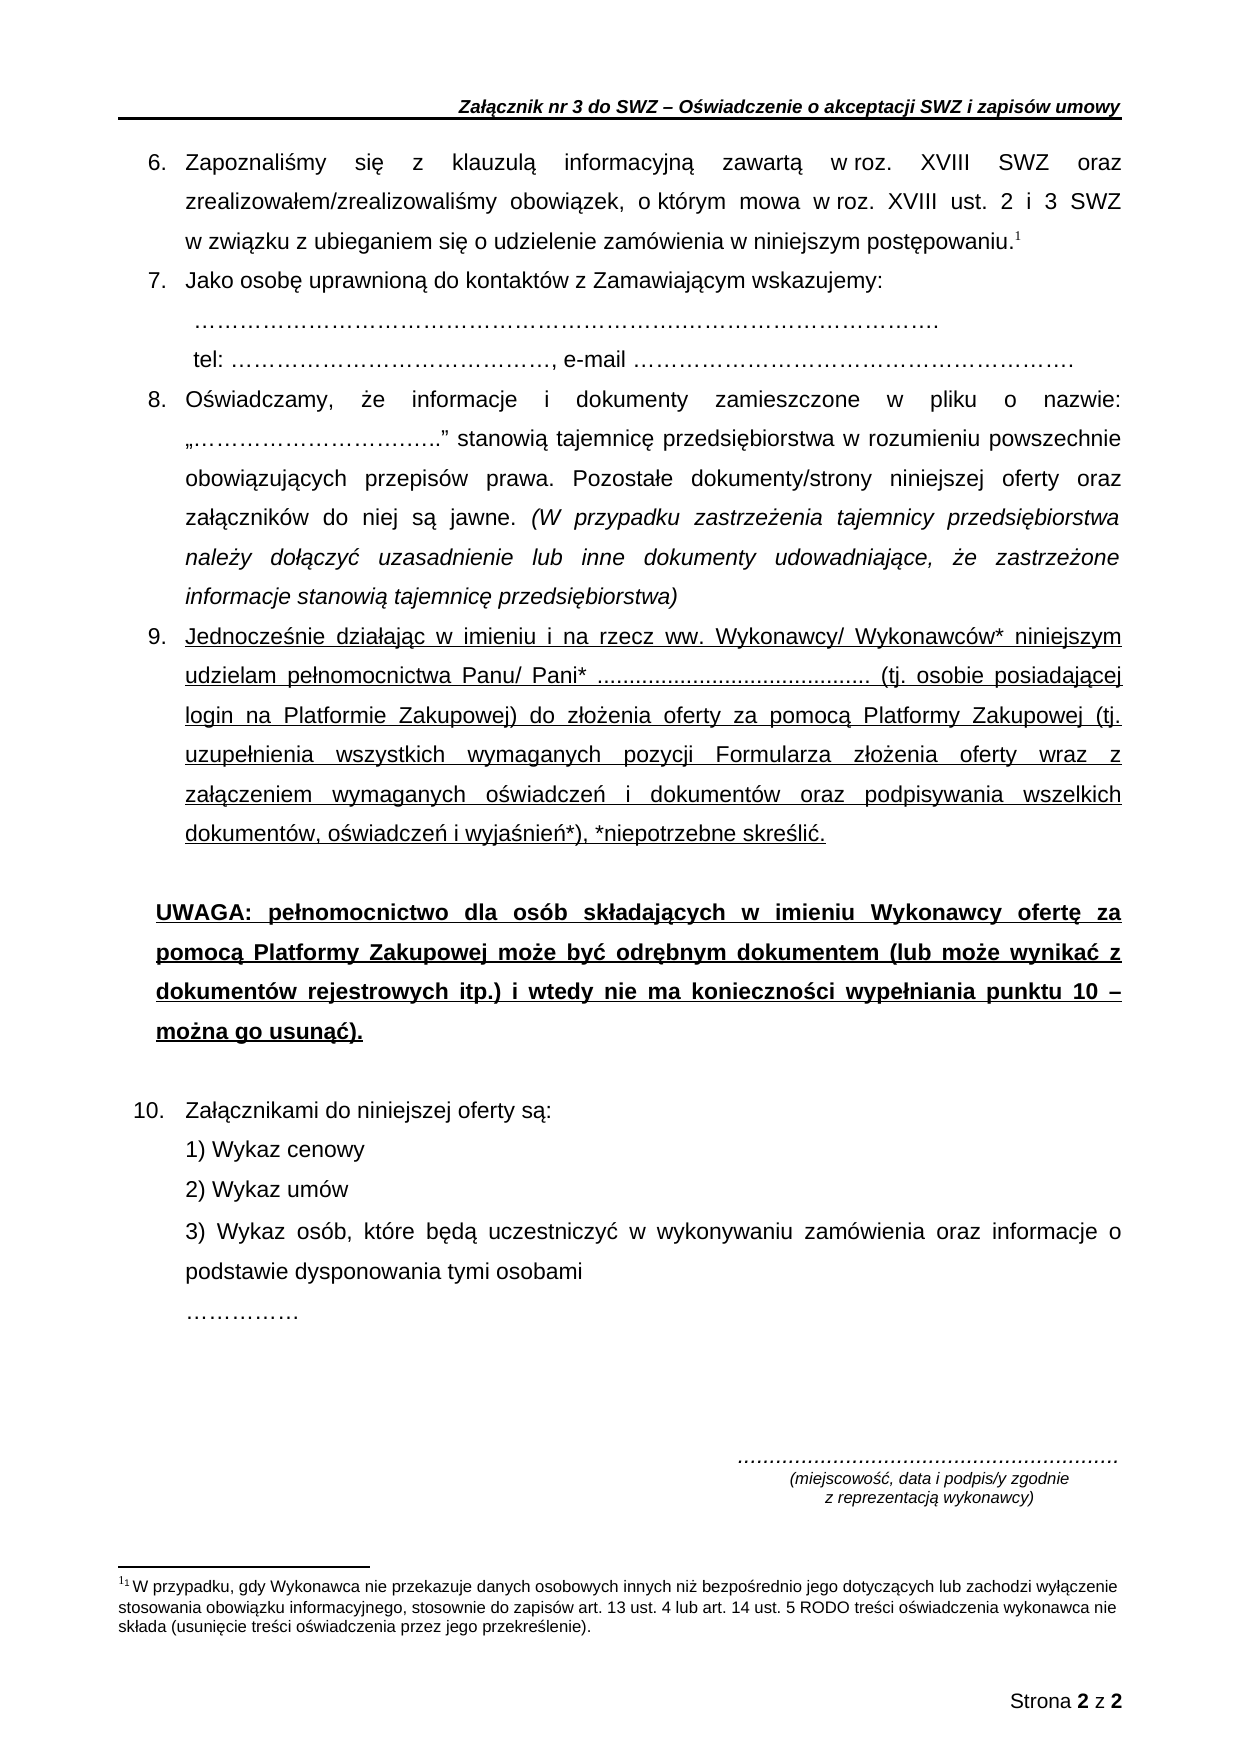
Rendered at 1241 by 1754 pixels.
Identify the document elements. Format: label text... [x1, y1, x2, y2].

list UWAGA: pełnomocnictwo dla osób składających w imieniu Wykonawcy ofertę za pomocą Platformy Zakupowej może być odrębnym dokumentem (lub może wynikać z dokumentów rejestrowych itp.) i wtedy nie ma konieczności wypełniania punktu 10 – można go usunąć). [156, 899, 1122, 922]
list UWAGA: pełnomocnictwo dla osób składających w imieniu Wykonawcy ofertę za pomocą Platformy Zakupowej może być odrębnym dokumentem (lub może wynikać z dokumentów rejestrowych itp.) i wtedy nie ma konieczności wypełniania punktu 10 – można go usunąć). [156, 963, 1122, 1001]
list UWAGA: pełnomocnictwo dla osób składających w imieniu Wykonawcy ofertę za pomocą Platformy Zakupowej może być odrębnym dokumentem (lub może wynikać z dokumentów rejestrowych itp.) i wtedy nie ma konieczności wypełniania punktu 10 – można go usunąć). [156, 1002, 1122, 1044]
list Jako osobę uprawnioną do kontaktów z Zamawiającym wskazujemy: [148, 267, 1122, 294]
text …………… [185, 1298, 1122, 1324]
list UWAGA: pełnomocnictwo dla osób składających w imieniu Wykonawcy ofertę za pomocą Platformy Zakupowej może być odrębnym dokumentem (lub może wynikać z dokumentów rejestrowych itp.) i wtedy nie ma konieczności wypełniania punktu 10 – można go usunąć). [156, 923, 1122, 961]
list Zapoznaliśmy się z klauzulą informacyjną zawartą w roz. XVIII SWZ oraz zrealizowałem/zrealizowaliśmy obowiązek, o którym mowa w roz. XVIII ust. 2 i 3 SWZ w związku z ubieganiem się o udzielenie zamówienia w niniejszym postępowaniu. [148, 149, 1122, 254]
list Jednocześnie działając w imieniu i na rzecz ww. Wykonawcy/ Wykonawców* niniejszym udzielam pełnomocnictwa Panu/ Pani* ........................................... (tj. osobie posiadającej login na Platformie Zakupowej) do złożenia oferty za pomocą Platformy Zakupowej (tj. uzupełnienia wszystkich wymaganych pozycji Formularza złożenia oferty wraz z załączeniem wymaganych oświadczeń i dokumentów oraz podpisywania wszelkich dokumentów, oświadczeń i wyjaśnień*), *niepotrzebne skreślić. [148, 623, 1122, 847]
list Załącznikami do niniejszej oferty są: 1) Wykaz cenowy [133, 1097, 1122, 1162]
text tel: ……………………………………, e-mail …………………………………………………. [193, 346, 1122, 373]
text (miejscowość, data i podpis/y zgodnie [679, 1469, 1122, 1488]
list Oświadczamy, że informacje i dokumenty zamieszczone w pliku o nazwie: „……………………….…..” stanowią tajemnicę przedsiębiorstwa w rozumieniu powszechnie obowiązujących przepisów prawa. Pozostałe dokumenty/strony niniejszej oferty oraz załączników do niej są jawne. (W przypadku zastrzeżenia tajemnicy przedsiębiorstwa należy dołączyć uzasadnienie lub inne dokumenty udowadniające, że zastrzeżone informacje stanowią tajemnicę przedsiębiorstwa) [148, 386, 1122, 610]
text ……………………………………………………….……………………………. [193, 307, 1122, 333]
text 2) Wykaz umów 3) Wykaz osób, które będą uczestniczyć w wykonywaniu zamówienia oraz informacje o podstawie dysponowania tymi osobami [185, 1176, 1122, 1284]
text z reprezentacją wykonawcy) [679, 1488, 1122, 1507]
text ............................................................ [118, 1442, 1122, 1469]
